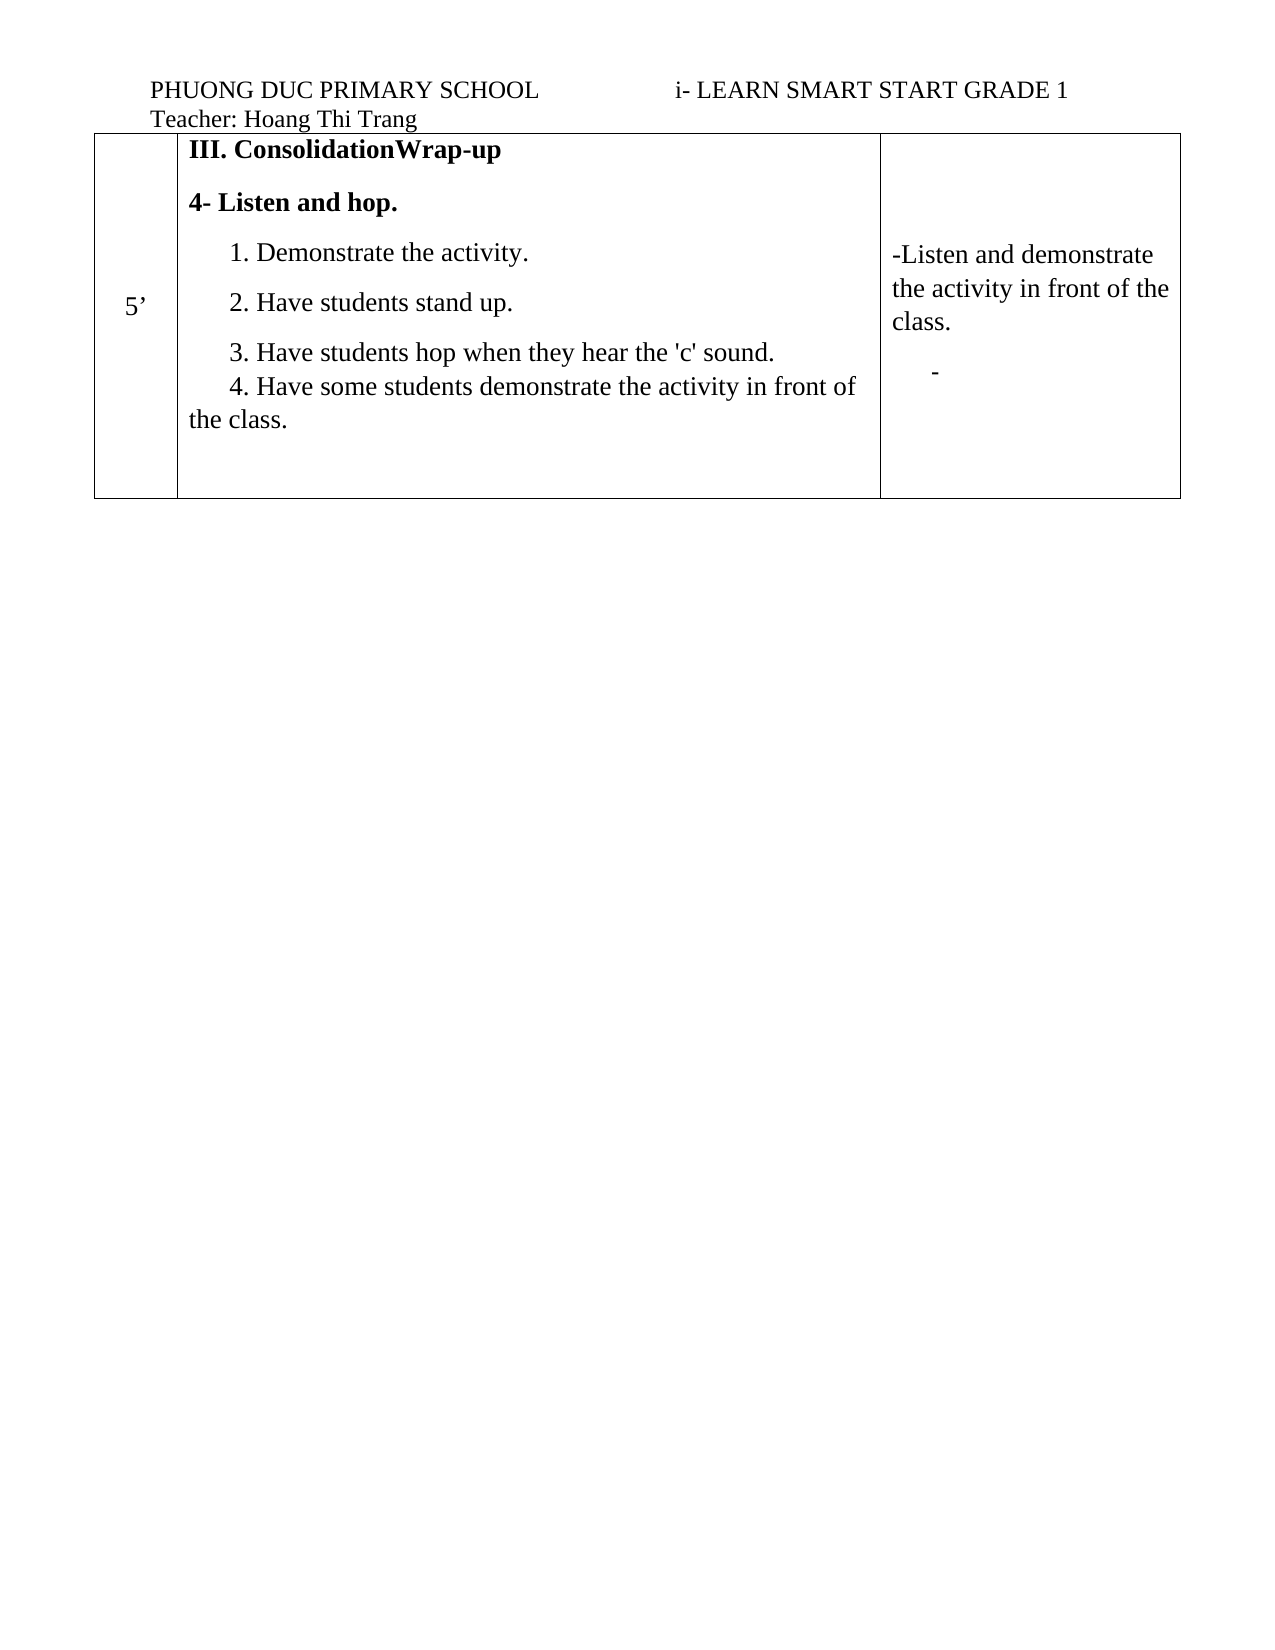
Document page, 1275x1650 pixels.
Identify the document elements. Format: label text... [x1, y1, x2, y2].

table_cell 5’ [95, 134, 177, 498]
table_cell -Listen and demonstrate the activity in front of the class. [881, 134, 1180, 498]
table_cell III. ConsolidationWrap-up 4- Listen and hop. 1. Demonstrate the activity. 2. Have students stand up. 3. Have students hop when they hear the 'c' sound. 4. Have some students demonstrate the activity in front of the class. [178, 134, 880, 498]
